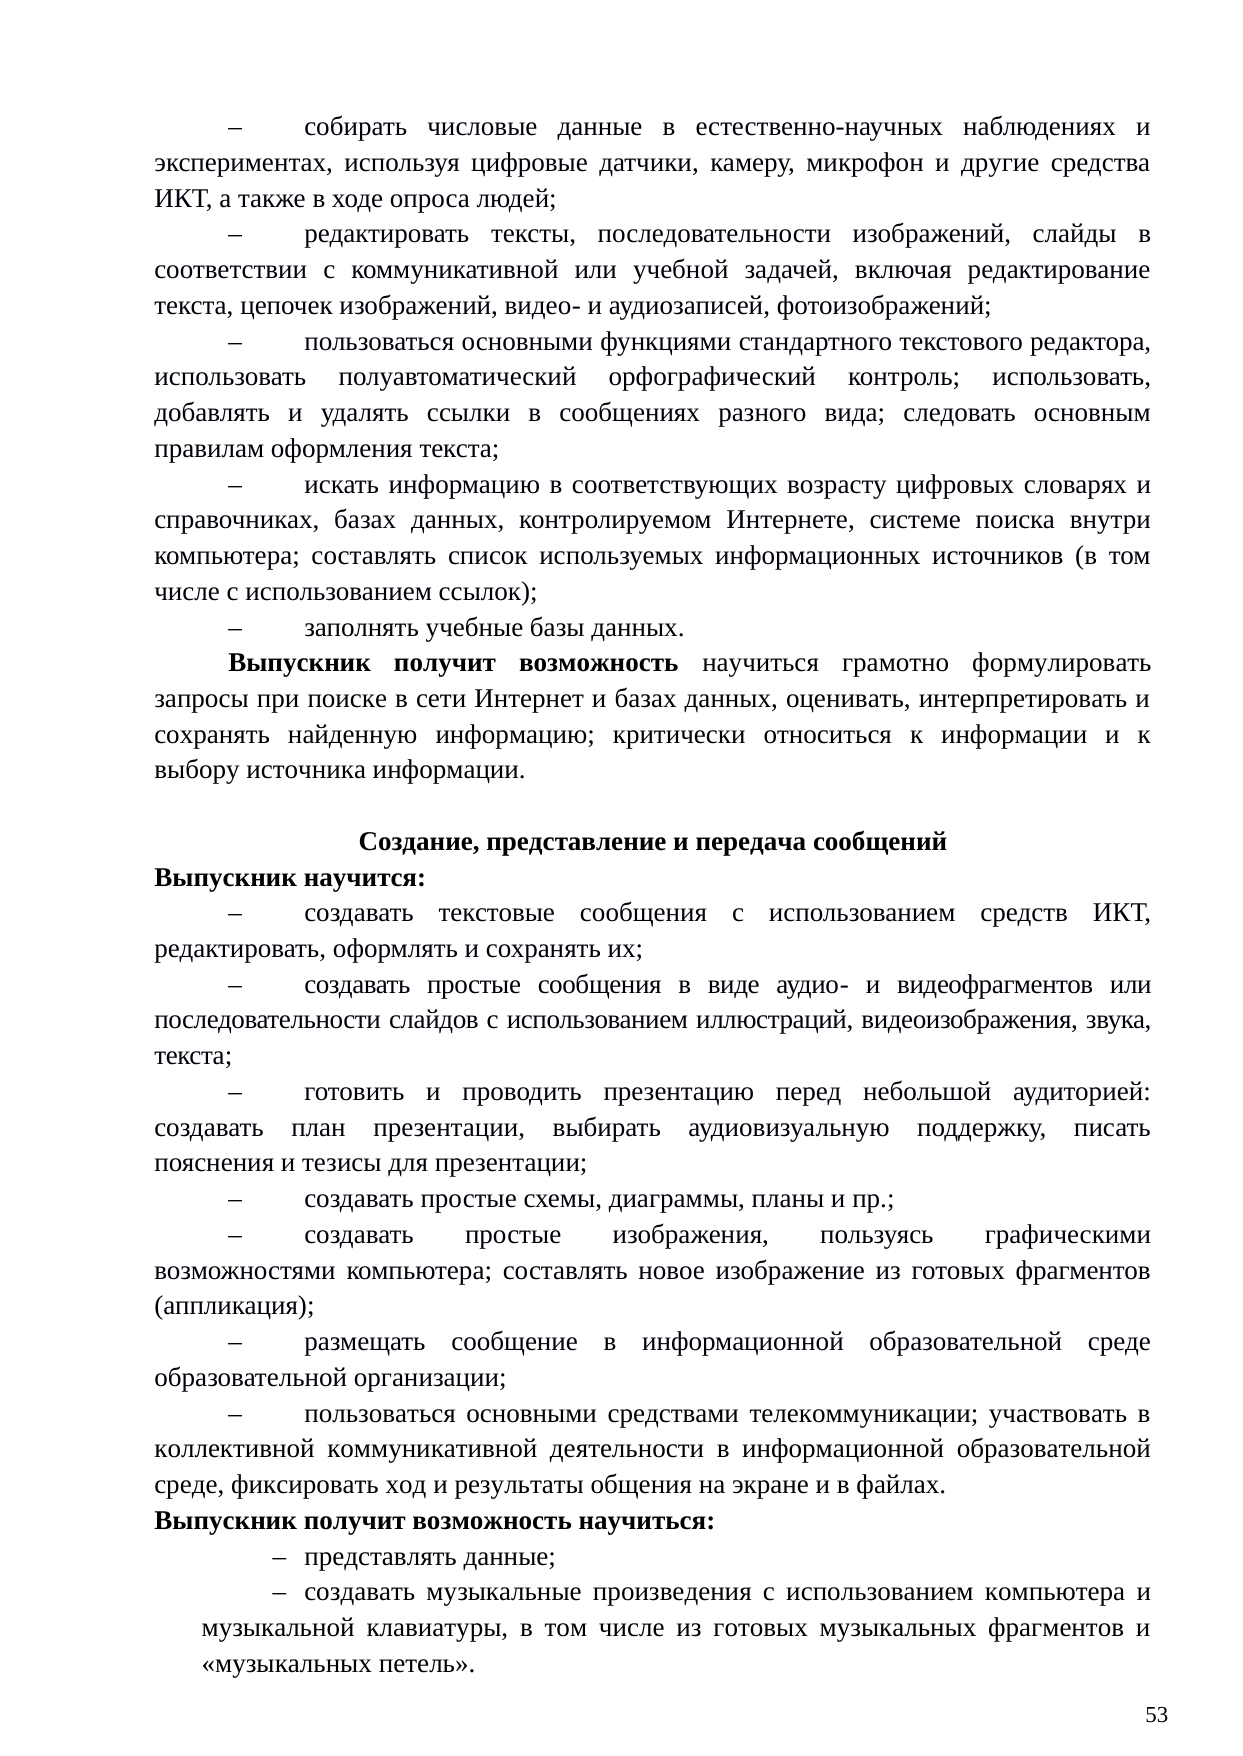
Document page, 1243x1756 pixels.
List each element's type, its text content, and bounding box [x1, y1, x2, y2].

text Выпускник получит возможность научиться: [154, 1504, 1152, 1535]
list пользоваться основными средствами телекоммуникации; участвовать в коллективной коммуникативной деятельности в информационной образовательной среде, фиксировать ход и результаты общения на экране и в файлах. [154, 1397, 1152, 1499]
list редактировать тексты, последовательности изображений, слайды в соответствии с коммуникативной или учебной задачей, включая редактирование текста, цепочек изображений, видео- и аудиозаписей, фотоизображений; [154, 218, 1152, 320]
list собирать числовые данные в естественно-научных наблюдениях и экспериментах, используя цифровые датчики, камеру, микрофон и другие средства ИКТ, а также в ходе опроса людей; [154, 110, 1152, 213]
list размещать сообщение в информационной образовательной среде образовательной организации; [154, 1325, 1152, 1392]
list пользоваться основными функциями стандартного текстового редактора, использовать полуавтоматический орфографический контроль; использовать, добавлять и удалять ссылки в сообщениях разного вида; следовать основным правилам оформления текста; [154, 325, 1152, 463]
list готовить и проводить презентацию перед небольшой аудиторией: создавать план презентации, выбирать аудиовизуальную поддержку, писать пояснения и тезисы для презентации; [154, 1075, 1152, 1178]
list заполнять учебные базы данных. [154, 611, 1152, 642]
list искать информацию в соответствующих возрасту цифровых словарях и справочниках, базах данных, контролируемом Интернете, системе поиска внутри компьютера; составлять список используемых информационных источников (в том числе с использованием ссылок); [154, 468, 1152, 606]
list создавать текстовые сообщения с использованием средств ИКТ, редактировать, оформлять и сохранять их; [154, 896, 1152, 963]
text Создание, представление и передача сообщений [154, 825, 1152, 856]
list создавать простые изображения, пользуясь графическими возможностями компьютера; составлять новое изображение из готовых фрагментов (аппликация); [154, 1218, 1152, 1321]
list создавать простые сообщения в виде аудио- и видеофрагментов или последовательности слайдов с использованием иллюстраций, видеоизображения, звука, текста; [154, 968, 1152, 1071]
list представлять данные; [201, 1539, 1152, 1571]
list создавать простые схемы, диаграммы, планы и пр.; [154, 1182, 1152, 1213]
list создавать музыкальные произведения с использованием компьютера и музыкальной клавиатуры, в том числе из готовых музыкальных фрагментов и «музыкальных петель». [201, 1575, 1152, 1678]
text Выпускник получит возможность научиться грамотно формулировать запросы при поиске в сети Интернет и базах данных, оценивать, интерпретировать и сохранять найденную информацию; критически относиться к информации и к выбору источника информации. [154, 646, 1152, 785]
text Выпускник научится: [154, 861, 1152, 892]
